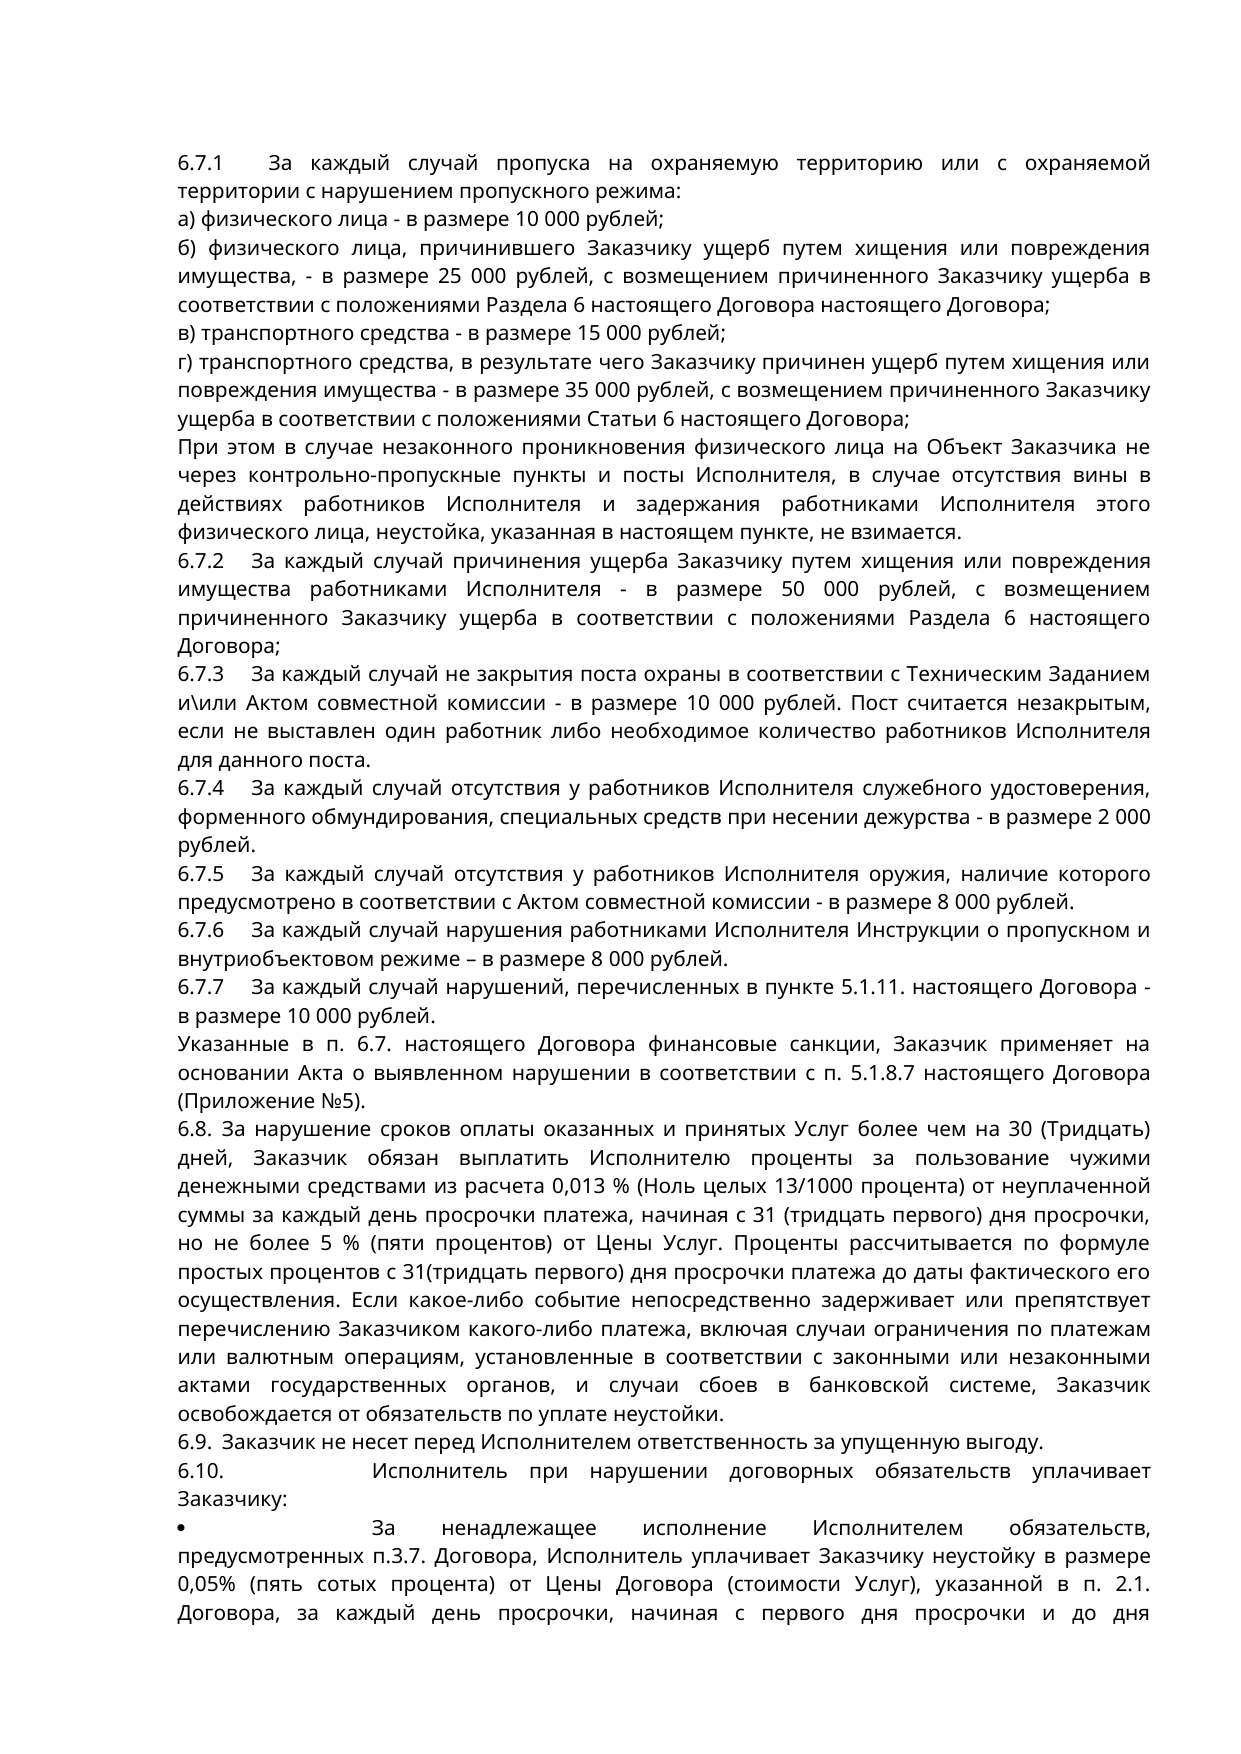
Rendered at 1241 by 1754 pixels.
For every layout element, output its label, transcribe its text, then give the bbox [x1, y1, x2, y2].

list За каждый случай отсутствия у работников Исполнителя оружия, наличие которого предусмотрено в соответствии с Актом совместной комиссии - в размере 8 000 рублей. [177, 859, 1152, 916]
list За каждый случай не закрытия поста охраны в соответствии с Техническим Заданием и\или Актом совместной комиссии - в размере 10 000 рублей. Пост считается незакрытым, если не выставлен один работник либо необходимое количество работников Исполнителя для данного поста. [177, 659, 1152, 773]
list а) физического лица - в размере 10 000 рублей; [177, 204, 1152, 233]
list в) транспортного средства - в размере 15 000 рублей; [177, 318, 1152, 347]
list За каждый случай причинения ущерба Заказчику путем хищения или повреждения имущества работниками Исполнителя - в размере 50 000 рублей, с возмещением причиненного Заказчику ущерба в соответствии с положениями Раздела 6 настоящего Договора; [177, 546, 1152, 659]
list За каждый случай отсутствия у работников Исполнителя служебного удостоверения, форменного обмундирования, специальных средств при несении дежурства - в размере 2 000 рублей. [177, 773, 1152, 859]
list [177, 1513, 1152, 1626]
list За каждый случай нарушений, перечисленных в пункте 5.1.11. настоящего Договора - в размере 10 000 рублей. [177, 972, 1152, 1029]
list За нарушение сроков оплаты оказанных и принятых Услуг более чем на 30 (Тридцать) дней, Заказчик обязан выплатить Исполнителю проценты за пользование чужими денежными средствами из расчета 0,013 % (Ноль целых 13/1000 процента) от неуплаченной суммы за каждый день просрочки платежа, начиная с 31 (тридцать первого) дня просрочки, но не более 5 % (пяти процентов) от Цены Услуг. Проценты рассчитывается по формуле простых процентов с 31(тридцать первого) дня просрочки платежа до даты фактического его осуществления. Если какое-либо событие непосредственно задерживает или препятствует перечислению Заказчиком какого-либо платежа, включая случаи ограничения по платежам или валютным операциям, установленные в соответствии с законными или незаконными актами государственных органов, и случаи сбоев в банковской системе, Заказчик освобождается от обязательств по уплате неустойки. [177, 1114, 1152, 1427]
list г) транспортного средства, в результате чего Заказчику причинен ущерб путем хищения или повреждения имущества - в размере 35 000 рублей, с возмещением причиненного Заказчику ущерба в соответствии с положениями Статьи 6 настоящего Договора; [177, 347, 1152, 432]
list Указанные в п. 6.7. настоящего Договора финансовые санкции, Заказчик применяет на основании Акта о выявленном нарушении в соответствии с п. 5.1.8.7 настоящего Договора (Приложение №5). [177, 1029, 1152, 1114]
list б) физического лица, причинившего Заказчику ущерб путем хищения или повреждения имущества, - в размере 25 000 рублей, с возмещением причиненного Заказчику ущерба в соответствии с положениями Раздела 6 настоящего Договора настоящего Договора; [177, 233, 1152, 318]
list При этом в случае незаконного проникновения физического лица на Объект Заказчика не через контрольно-пропускные пункты и посты Исполнителя, в случае отсутствия вины в действиях работников Исполнителя и задержания работниками Исполнителя этого физического лица, неустойка, указанная в настоящем пункте, не взимается. [177, 432, 1152, 546]
list За каждый случай нарушения работниками Исполнителя Инструкции о пропускном и внутриобъектовом режиме – в размере 8 000 рублей. [177, 916, 1152, 972]
list За каждый случай пропуска на охраняемую территорию или с охраняемой территории с нарушением пропускного режима: [177, 148, 1152, 204]
list Заказчик не несет перед Исполнителем ответственность за упущенную выгоду. [177, 1427, 1152, 1456]
list Исполнитель при нарушении договорных обязательств уплачивает Заказчику: [177, 1456, 1152, 1513]
